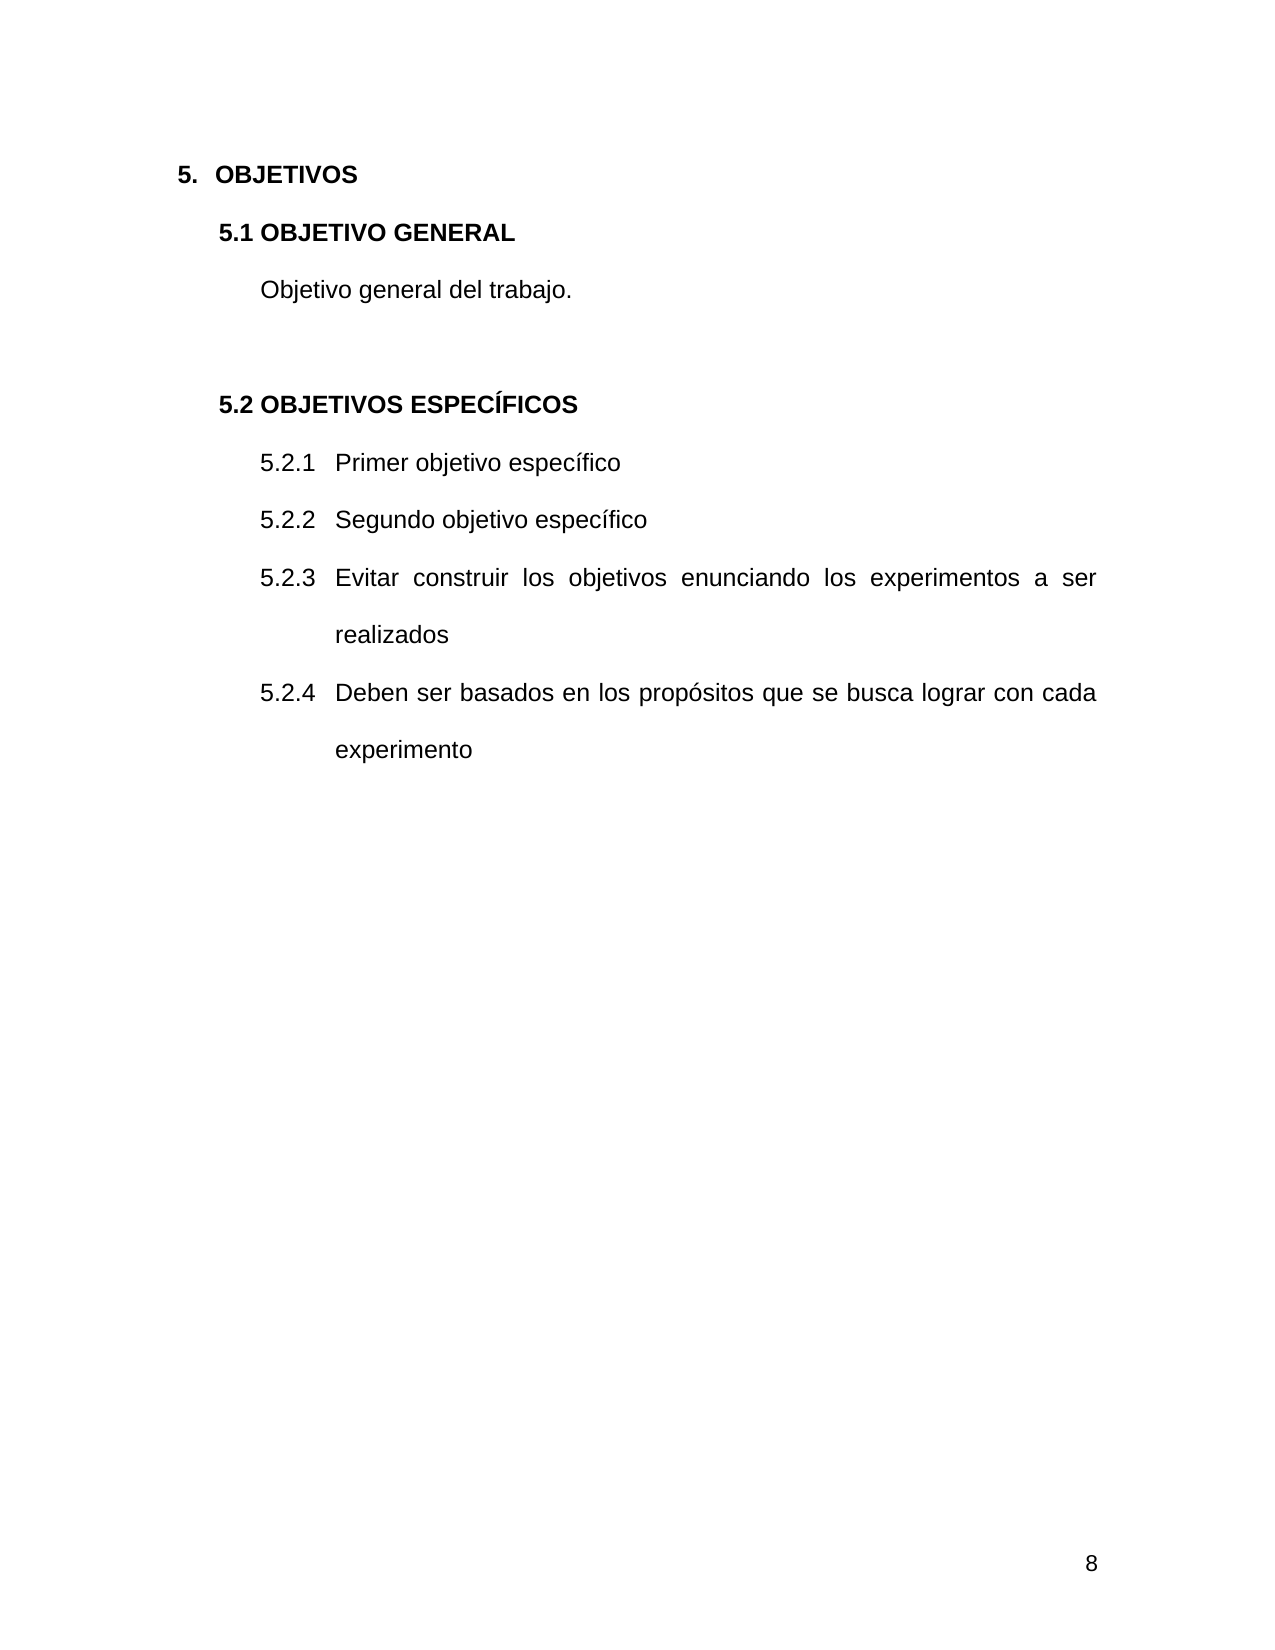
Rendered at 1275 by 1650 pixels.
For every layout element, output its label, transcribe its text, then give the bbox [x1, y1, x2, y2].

list OBJETIVOS [177, 160, 1098, 189]
list Segundo objetivo específico [260, 505, 1098, 534]
list Objetivo general del trabajo. [260, 275, 1098, 304]
list Evitar construir los objetivos enunciando los experimentos a ser realizados [260, 563, 1098, 649]
list OBJETIVOS ESPECÍFICOS [218, 390, 1098, 419]
list Primer objetivo específico [260, 448, 1098, 476]
list Deben ser basados en los propósitos que se busca lograr con cada experimento [260, 678, 1098, 764]
list OBJETIVO GENERAL [218, 218, 1098, 246]
